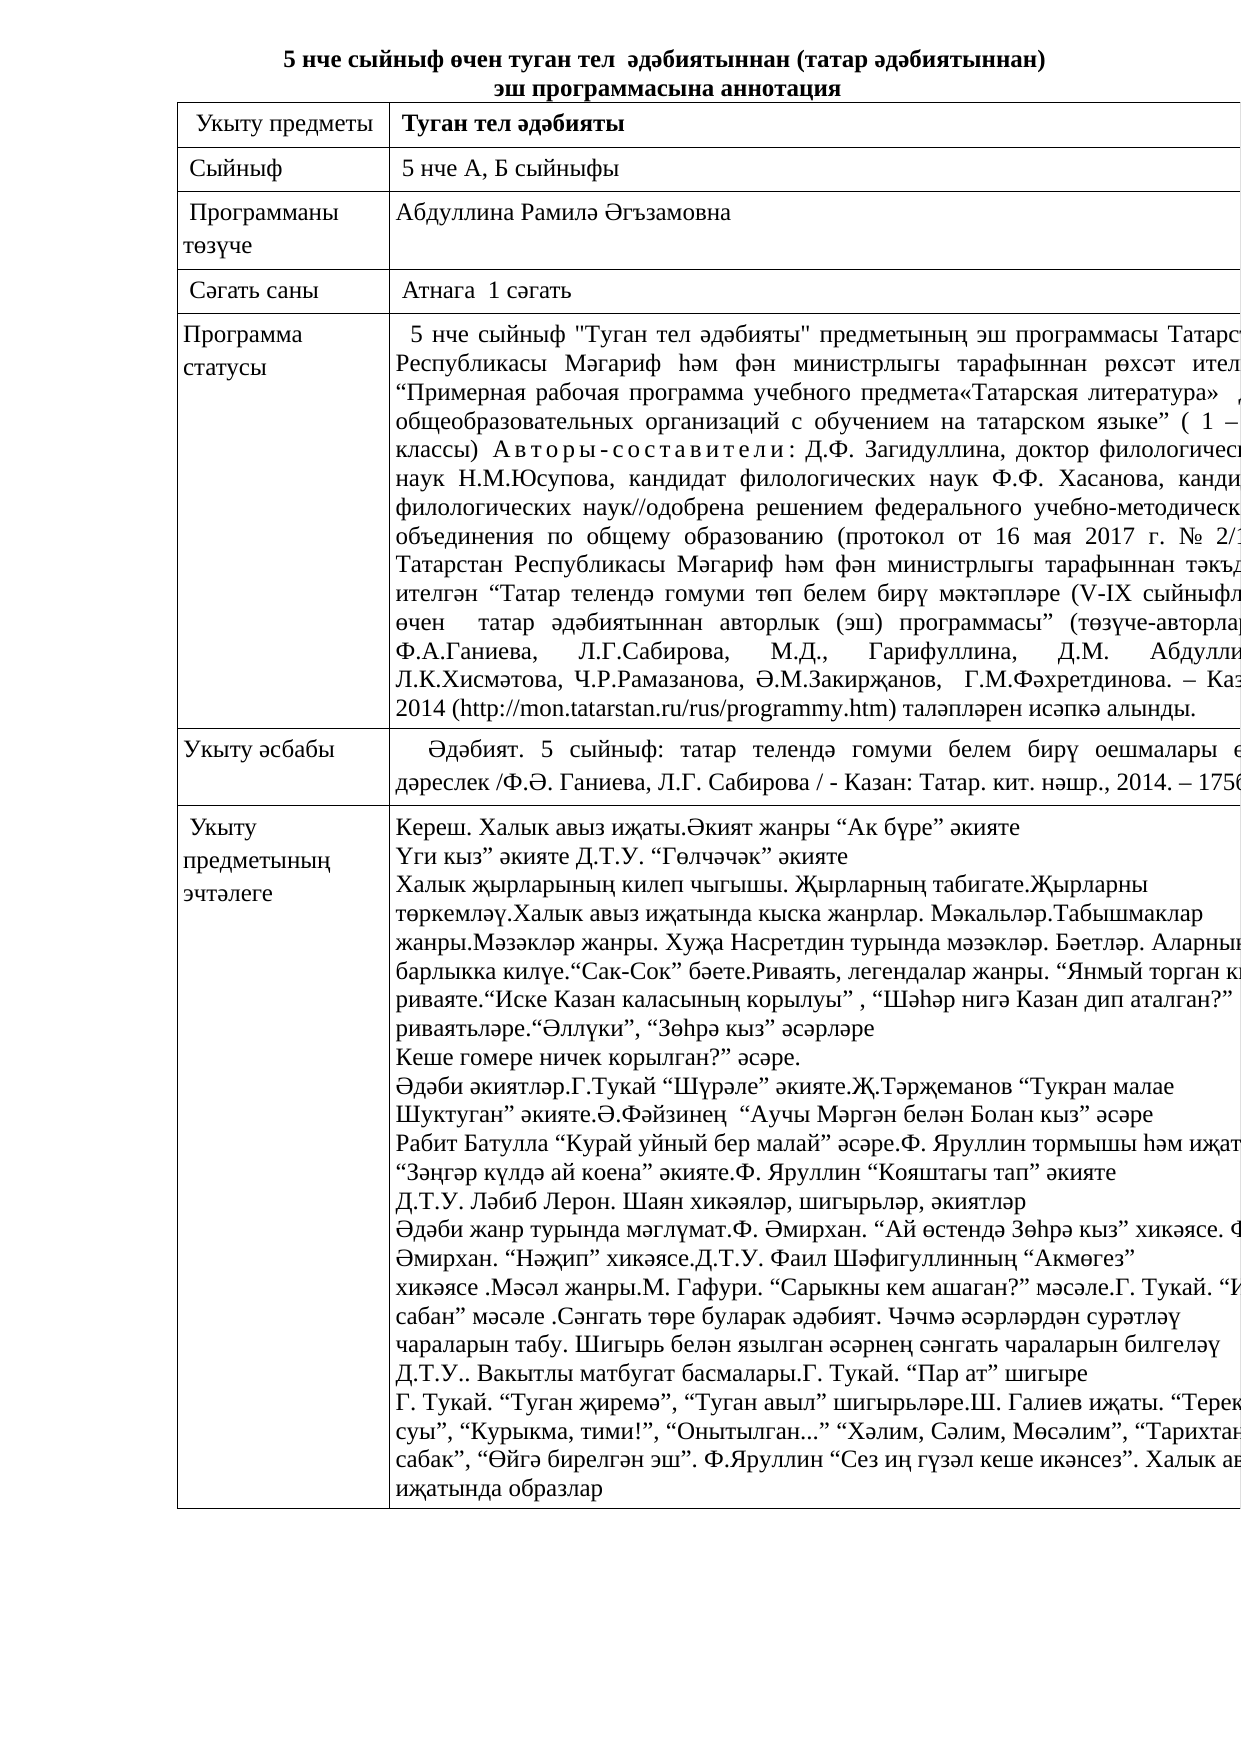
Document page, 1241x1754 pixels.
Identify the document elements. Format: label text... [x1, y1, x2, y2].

table_cell 5 нче сыйныф "Туган тел әдәбияты" предметының эш программасы Татарстан Республикасы Мәгариф һәм фән министрлыгы тарафыннан рөхсәт ителгән “Примерная рабочая программа учебного предмета«Татарская литература» для общеобразовательных организаций с обучением на татарском языке” ( 1 – 11 классы) Авторы-составители: Д.Ф. Загидуллина, доктор филологических наук Н.М.Юсупова, кандидат филологических наук Ф.Ф. Хасанова, кандидат филологических наук//одобрена решением федерального учебно-методического объединения по общему образованию (протокол от 16 мая 2017 г. № 2/17), Татарстан Республикасы Мәгариф һәм фән министрлыгы тарафыннан тәкъдим ителгән “Татар телендә гомуми төп белем бирү мәктәпләре (V-IX сыйныфлар) өчен татар әдәбиятыннан авторлык (эш) программасы” (төзүче-авторлары: Ф.А.Ганиева, Л.Г.Сабирова, М.Д., Гарифуллина, Д.М. Абдуллина, Л.К.Хисмәтова, Ч.Р.Рамазанова, Ә.М.Закирҗанов, Г.М.Фәхретдинова. – Казан, 2014 (http://mon.tatarstan.ru/rus/programmy.htm) таләпләрен исәпкә алынды. [390, 314, 1240, 728]
table_cell Сәгать саны [178, 270, 389, 313]
table_cell 5 нче А, Б сыйныфы [390, 148, 1240, 191]
table_cell Укыту предметының эчтәлеге [178, 806, 389, 1508]
text эш программасына аннотация [177, 73, 1152, 102]
text 5 нче сыйныф өчен туган тел әдәбиятыннан (татар әдәбиятыннан) [177, 44, 1152, 73]
table_cell Укыту әсбабы [178, 729, 389, 805]
table_cell Сыйныф [178, 148, 389, 191]
table_cell Атнага 1 сәгать [390, 270, 1240, 313]
table_header Укыту предметы [178, 103, 389, 146]
table_cell Программаны төзүче [178, 192, 389, 269]
table_cell Абдуллина Рамилә Әгъзамовна [390, 192, 1240, 269]
table_cell Әдәбият. 5 сыйныф: татар телендә гомуми белем бирү оешмалары өчен дәреслек /Ф.Ә. Ганиева, Л.Г. Сабирова / - Казан: Татар. кит. нәшр., 2014. – 175б. [390, 729, 1240, 805]
table_cell Кереш. Халык авыз иҗаты.Әкият жанры “Ак бүре” әкияте Үги кыз” әкияте Д.Т.У. “Гөлчәчәк” әкияте Халык җырларының килеп чыгышы. Җырларның табигате.Җырларны төркемләү.Халык авыз иҗатында кыска жанрлар. Мәкальләр.Табышмаклар жанры.Мәзәкләр жанры. Хуҗа Насретдин турында мәзәкләр. Бәетләр. Аларның барлыкка килүе.“Сак-Сок” бәете.Риваять, легендалар жанры. “Янмый торган кыз” риваяте.“Иске Казан каласының корылуы” , “Шәһәр нигә Казан дип аталган?” риваятьләре.“Әллүки”, “Зөһрә кыз” әсәрләре Кеше гомере ничек корылган?” әсәре. Әдәби әкиятләр.Г.Тукай “Шүрәле” әкияте.Җ.Тәрҗеманов “Тукран малае Шуктуган” әкияте.Ә.Фәйзинең “Аучы Мәргән белән Болан кыз” әсәре Рабит Батулла “Курай уйный бер малай” әсәре.Ф. Яруллин тормышы һәм иҗаты. “Зәңгәр күлдә ай коена” әкияте.Ф. Яруллин “Кояштагы тап” әкияте Д.Т.У. Ләбиб Лерон. Шаян хикәяләр, шигырьләр, әкиятләр Әдәби жанр турында мәглүмат.Ф. Әмирхан. “Ай өстендә Зөһрә кыз” хикәясе. Ф. Әмирхан. “Нәҗип” хикәясе.Д.Т.У. Фаил Шәфигуллинның “Акмөгез” хикәясе .Мәсәл жанры.М. Гафури. “Сарыкны кем ашаган?” мәсәле.Г. Тукай. “Ике сабан” мәсәле .Сәнгать төре буларак әдәбият. Чәчмә әсәрләрдән сурәтләү чараларын табу. Шигырь белән язылган әсәрнең сәнгать чараларын билгеләү Д.Т.У.. Вакытлы матбугат басмалары.Г. Тукай. “Пар ат” шигыре Г. Тукай. “Туган җиремә”, “Туган авыл” шигырьләре.Ш. Галиев иҗаты. “Тереклек суы”, “Курыкма, тими!”, “Онытылган...” “Хәлим, Сәлим, Мөсәлим”, “Тарихтан сабак”, “Өйгә бирелгән эш”. Ф.Яруллин “Сез иң гүзәл кеше икәнсез”. Халык авыз иҗатында образлар [390, 806, 1240, 1508]
table_cell Программа статусы [178, 314, 389, 728]
table_header Туган тел әдәбияты [390, 103, 1240, 146]
